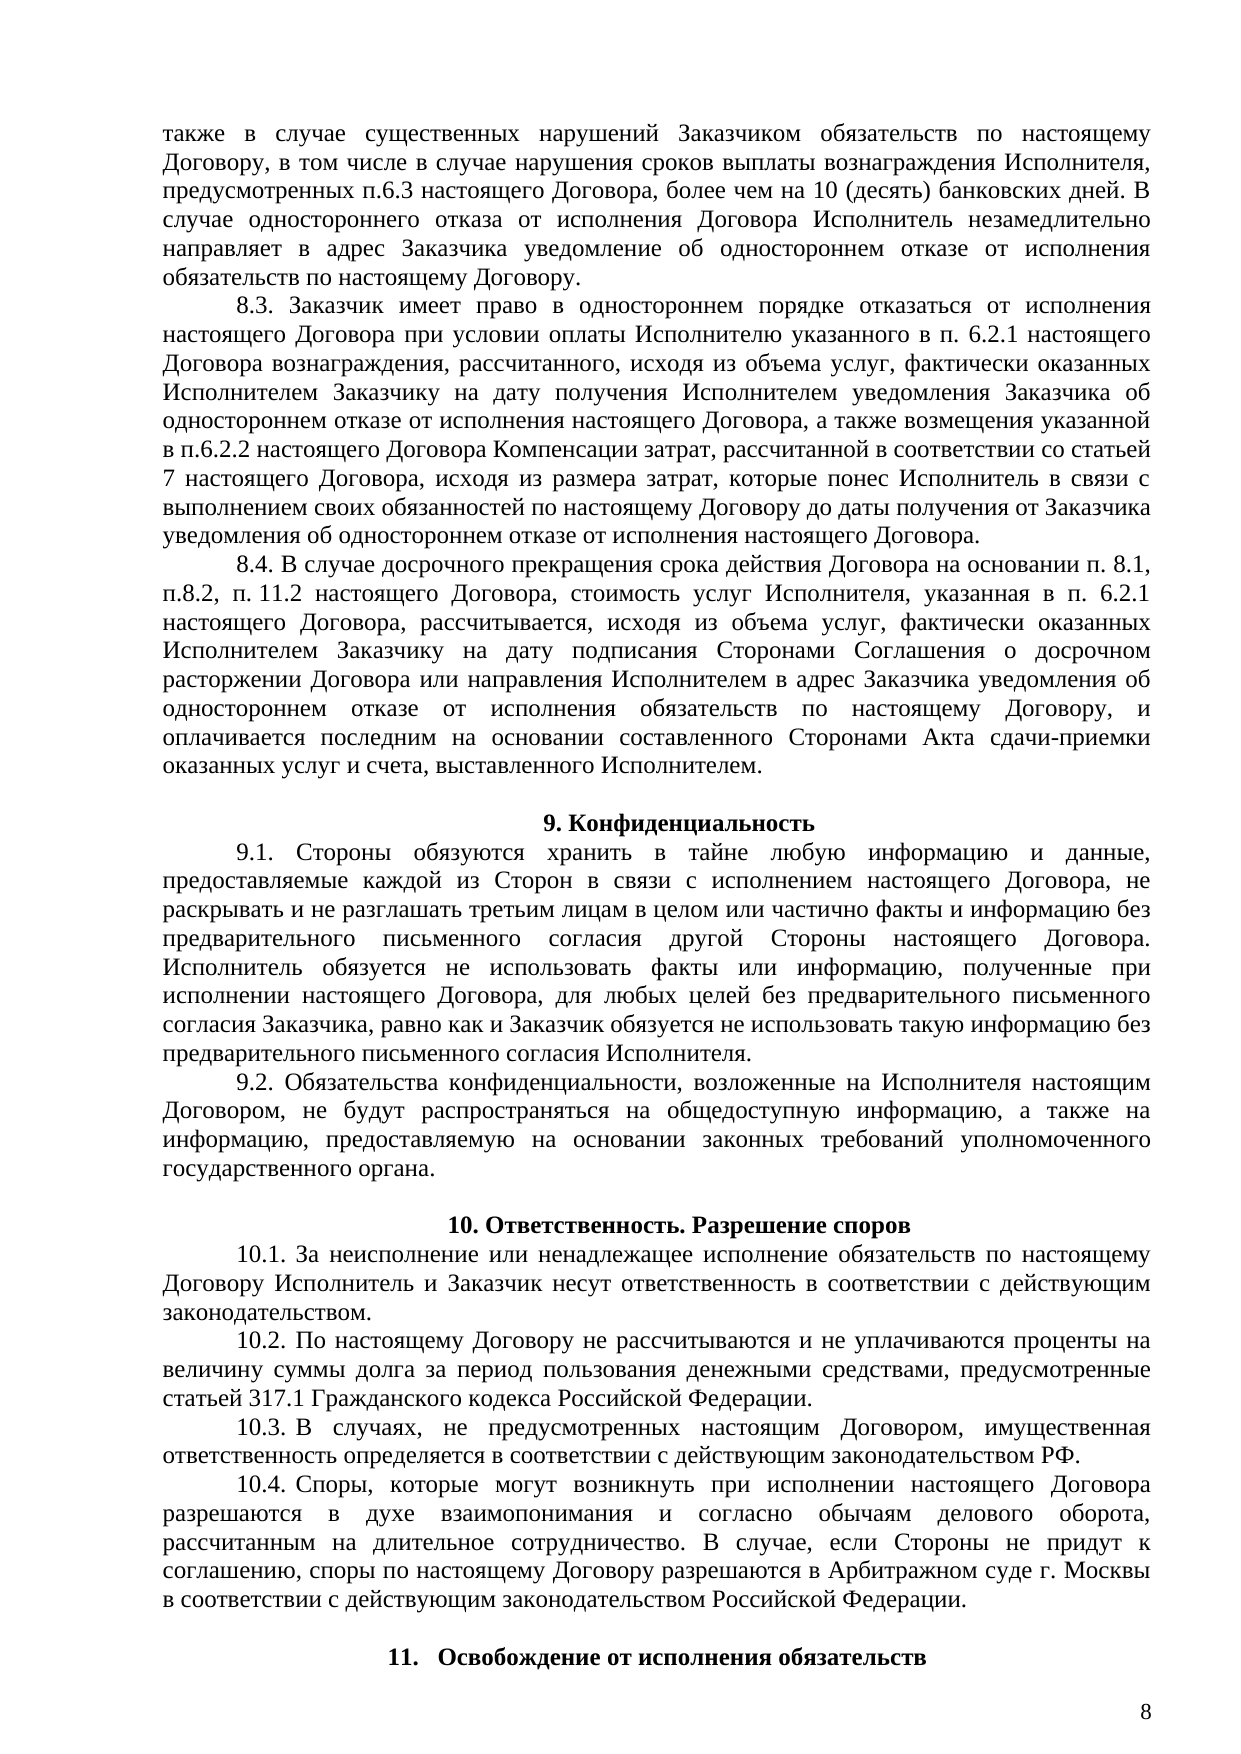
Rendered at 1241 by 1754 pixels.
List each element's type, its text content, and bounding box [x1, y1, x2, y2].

list По настоящему Договору не рассчитываются и не уплачиваются проценты на величину суммы долга за период пользования денежными средствами, предусмотренные статьей 317.1 Гражданского кодекса Российской Федерации. [162, 1326, 1152, 1412]
text 8.4. В случае досрочного прекращения срока действия Договора на основании п. 8.1, п.8.2, п. 11.2 настоящего Договора, стоимость услуг Исполнителя, указанная в п. 6.2.1 настоящего Договора, рассчитывается, исходя из объема услуг, фактически оказанных Исполнителем Заказчику на дату подписания Сторонами Соглашения о досрочном расторжении Договора или направления Исполнителем в адрес Заказчика уведомления об одностороннем отказе от исполнения обязательств по настоящему Договору, и оплачивается последним на основании составленного Сторонами Акта сдачи-приемки оказанных услуг и счета, выставленного Исполнителем. [162, 549, 1152, 779]
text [162, 118, 1152, 291]
list В случаях, не предусмотренных настоящим Договором, имущественная ответственность определяется в соответствии с действующим законодательством РФ. [162, 1412, 1152, 1469]
list Споры, которые могут возникнуть при исполнении настоящего Договора разрешаются в духе взаимопонимания и согласно обычаям делового оборота, рассчитанным на длительное сотрудничество. В случае, если Стороны не придут к соглашению, споры по настоящему Договору разрешаются в Арбитражном суде г. Москвы в соответствии с действующим законодательством Российской Федерации. [162, 1469, 1152, 1613]
text 10. Ответственность. Разрешение споров [162, 1211, 1152, 1239]
text 10.1. За неисполнение или ненадлежащее исполнение обязательств по настоящему Договору Исполнитель и Заказчик несут ответственность в соответствии с действующим законодательством. [162, 1239, 1152, 1326]
text 8.3. Заказчик имеет право в одностороннем порядке отказаться от исполнения настоящего Договора при условии оплаты Исполнителю указанного в п. 6.2.1 настоящего Договора вознаграждения, рассчитанного, исходя из объема услуг, фактически оказанных Исполнителем Заказчику на дату получения Исполнителем уведомления Заказчика об одностороннем отказе от исполнения настоящего Договора, а также возмещения указанной в п.6.2.2 настоящего Договора Компенсации затрат, рассчитанной в соответствии со статьей 7 настоящего Договора, исходя из размера затрат, которые понес Исполнитель в связи с выполнением своих обязанностей по настоящему Договору до даты получения от Заказчика уведомления об одностороннем отказе от исполнения настоящего Договора. [162, 291, 1152, 549]
text 9.2. Обязательства конфиденциальности, возложенные на Исполнителя настоящим Договором, не будут распространяться на общедоступную информацию, а также на информацию, предоставляемую на основании законных требований уполномоченного государственного органа. [162, 1067, 1152, 1182]
text 9. Конфиденциальность [162, 808, 1152, 837]
text 9.1. Стороны обязуются хранить в тайне любую информацию и данные, предоставляемые каждой из Сторон в связи с исполнением настоящего Договора, не раскрывать и не разглашать третьим лицам в целом или частично факты и информацию без предварительного письменного согласия другой Стороны настоящего Договора. Исполнитель обязуется не использовать факты или информацию, полученные при исполнении настоящего Договора, для любых целей без предварительного письменного согласия Заказчика, равно как и Заказчик обязуется не использовать такую информацию без предварительного письменного согласия Исполнителя. [162, 837, 1152, 1067]
list Освобождение от исполнения обязательств [162, 1642, 1152, 1671]
